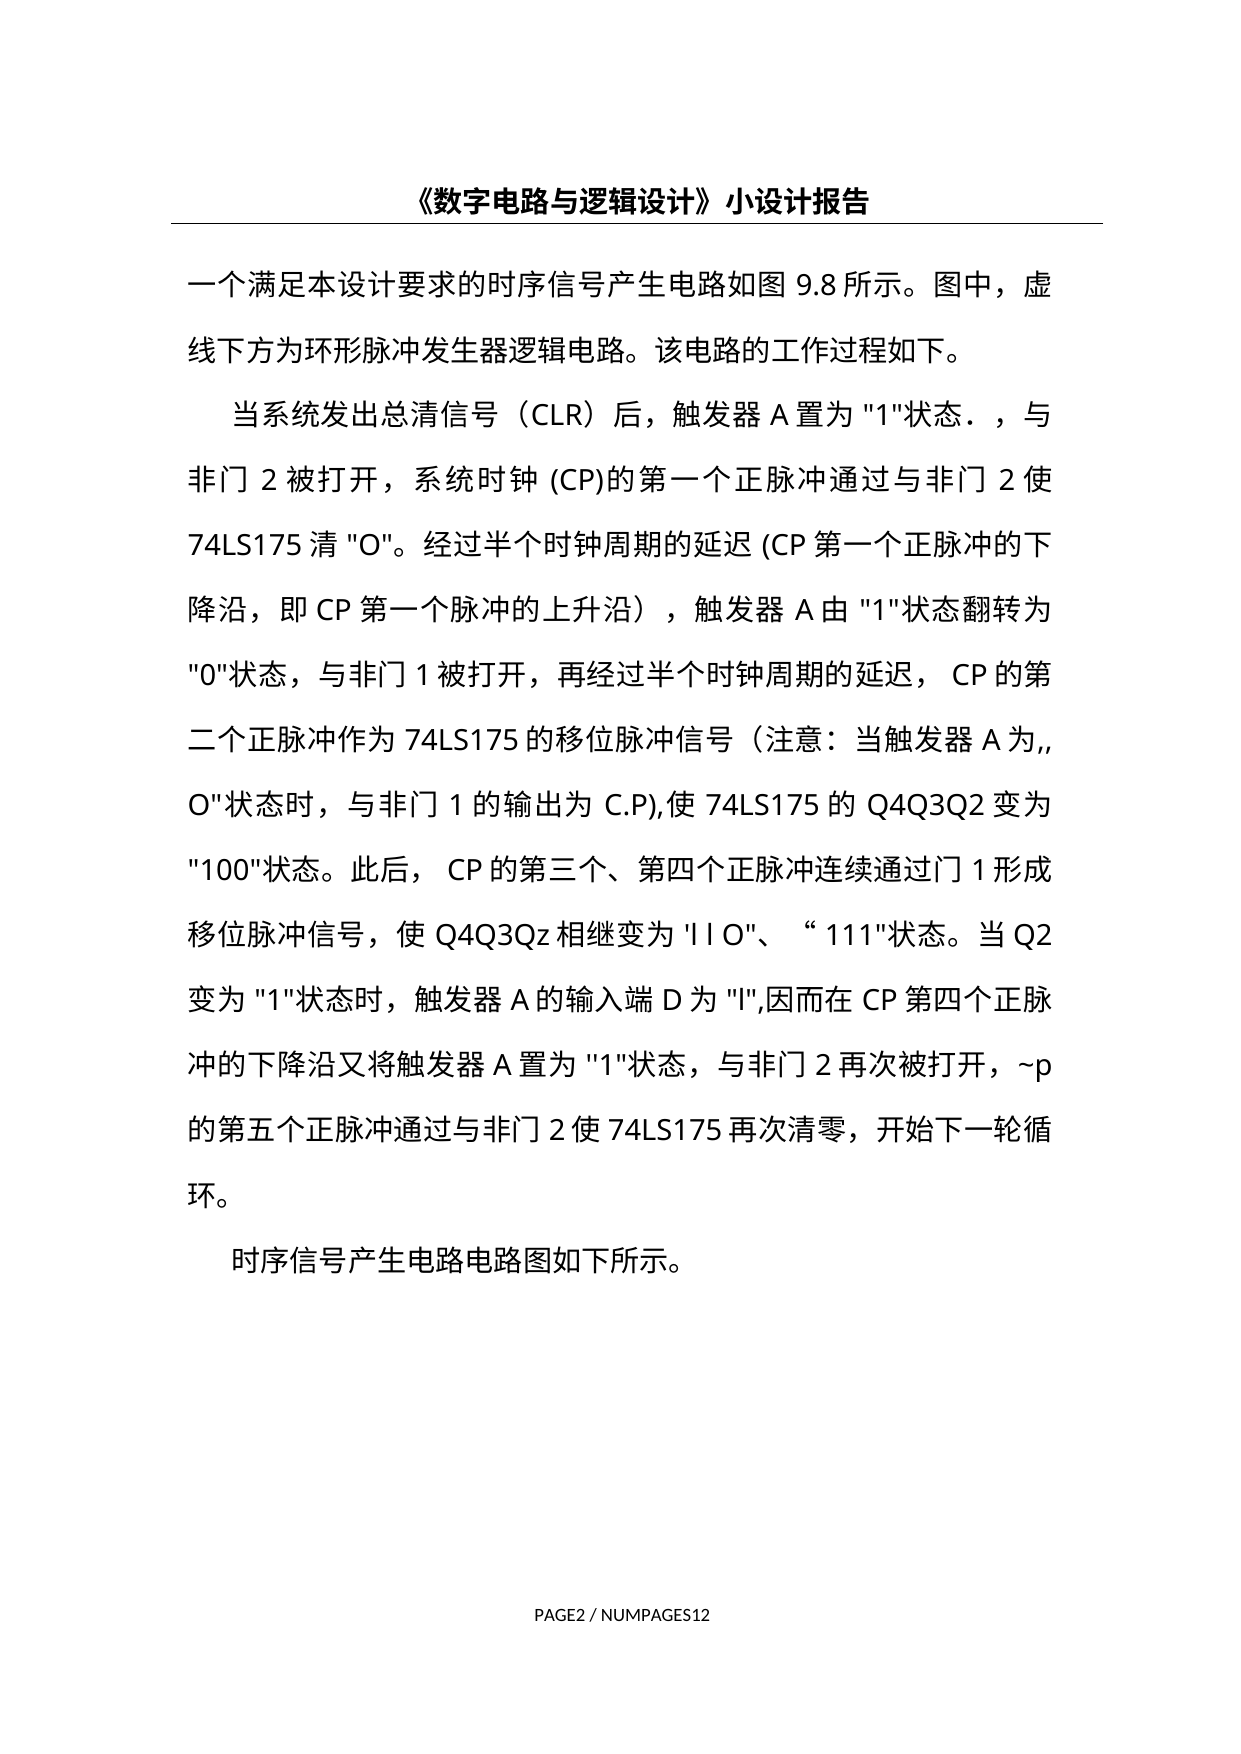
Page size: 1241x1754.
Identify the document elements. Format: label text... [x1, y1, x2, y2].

text 时序信号产生电路电路图如下所示。 [187, 1226, 1053, 1291]
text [187, 251, 1053, 381]
text 当系统发出总清信号（CLR）后，触发器 A置为 "1"状态．，与非门 2被打开，系统时钟 (CP)的第一个正脉冲通过与非门 2使 74LS175清 "O"。经过半个时钟周期的延迟 (CP第一个正脉冲的下降沿，即CP第一个脉冲的上升沿），触发器 A由 "1"状态翻转为 "0"状态，与非门 1被打开，再经过半个时钟周期的延迟， CP的第二个正脉冲作为 74LS175的移位脉冲信号（注意：当触发器 A为,, O"状态时，与非门 1的输出为 C.P),使 74LS175的 Q4Q3Q2变为 "100"状态。此后， CP的第三个、第四个正脉冲连续通过门 1形成移位脉冲信号，使 Q4Q3Qz相继变为 'l l O"、“ 111"状态。当Q2变为 "1"状态时，触发器 A的输入端 D为 "l",因而在 CP第四个正脉冲的下降沿又将触发器A置为 ''1"状态，与非门 2再次被打开，~p的第五个正脉冲通过与非门 2使 74LS175再次清零，开始下一轮循环。 [187, 381, 1053, 1226]
